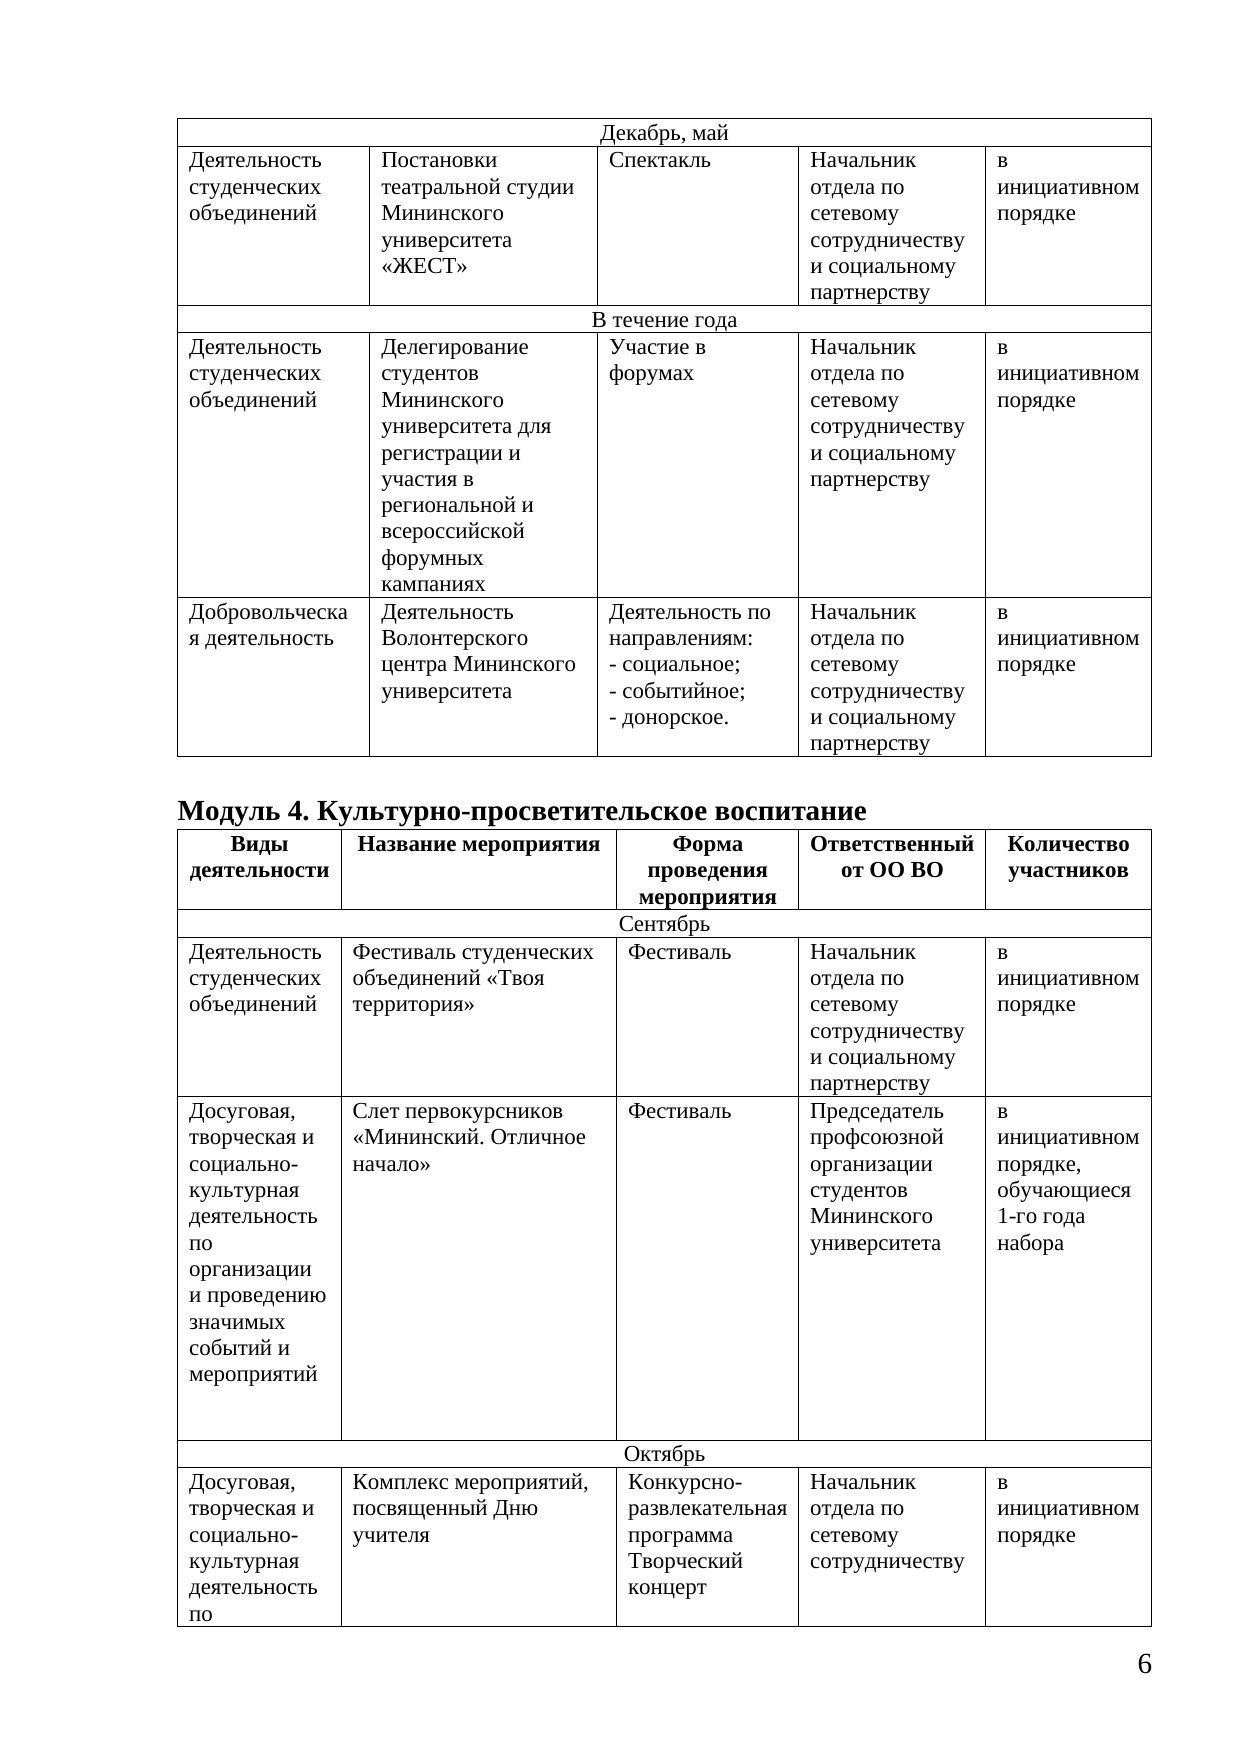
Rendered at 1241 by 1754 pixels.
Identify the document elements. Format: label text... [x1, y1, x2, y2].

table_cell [986, 1468, 1151, 1626]
table_cell в инициативном порядке [986, 938, 1151, 1096]
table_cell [617, 1468, 798, 1626]
table_cell Спектакль [598, 147, 798, 305]
table_cell Добровольческая деятельность [178, 598, 369, 756]
table_cell Деятельность Волонтерского центра Мининского университета [370, 598, 597, 756]
table_cell Сентябрь [178, 910, 1151, 937]
table_cell в инициативном порядке [986, 598, 1151, 756]
table_header Форма проведения мероприятия [617, 830, 798, 909]
table_header Название мероприятия [342, 830, 616, 909]
table_cell Деятельность студенческих объединений [178, 938, 341, 1096]
table_cell Деятельность студенческих объединений [178, 333, 369, 597]
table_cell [342, 1468, 616, 1626]
table_cell Октябрь [178, 1441, 1151, 1467]
table_cell Досуговая, творческая и социально-культурная деятельность по организации и проведению значимых событий и мероприятий [178, 1097, 341, 1439]
table_cell Фестиваль [617, 1097, 798, 1439]
table_cell В течение года [178, 306, 1151, 332]
table_cell Декабрь, май [178, 119, 1151, 146]
table_cell Начальник отдела по сетевому сотрудничеству и социальному партнерству [799, 938, 985, 1096]
table_cell в инициативном порядке [986, 147, 1151, 305]
table_cell Участие в форумах [598, 333, 798, 597]
table_cell Слет первокурсников «Мининский. Отличное начало» [342, 1097, 616, 1439]
table_cell Фестиваль студенческих объединений «Твоя территория» [342, 938, 616, 1096]
table_cell Начальник отдела по сетевому сотрудничеству и социальному партнерству [799, 598, 985, 756]
text Модуль 4. Культурно-просветительское воспитание [177, 793, 1152, 827]
table_cell Фестиваль [617, 938, 798, 1096]
table_header Количество участников [986, 830, 1151, 909]
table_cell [799, 1468, 985, 1626]
table_header Ответственный от ОО ВО [799, 830, 985, 909]
table_cell Деятельность по направлениям: - социальное; - событийное; - донорское. [598, 598, 798, 756]
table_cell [178, 1468, 341, 1626]
table_header Виды деятельности [178, 830, 341, 909]
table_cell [799, 147, 985, 305]
table_cell Начальник отдела по сетевому сотрудничеству и социальному партнерству [799, 333, 985, 597]
table_cell Деятельность студенческих объединений [178, 147, 369, 305]
table_cell в инициативном порядке [986, 333, 1151, 597]
table_cell Делегирование студентов Мининского университета для регистрации и участия в региональной и всероссийской форумных кампаниях [370, 333, 597, 597]
table_cell Постановки театральной студии Мининского университета «ЖЕСТ» [370, 147, 597, 305]
table_cell в инициативном порядке, обучающиеся 1-го года набора [986, 1097, 1151, 1439]
table_cell Председатель профсоюзной организации студентов Мининского университета [799, 1097, 985, 1439]
